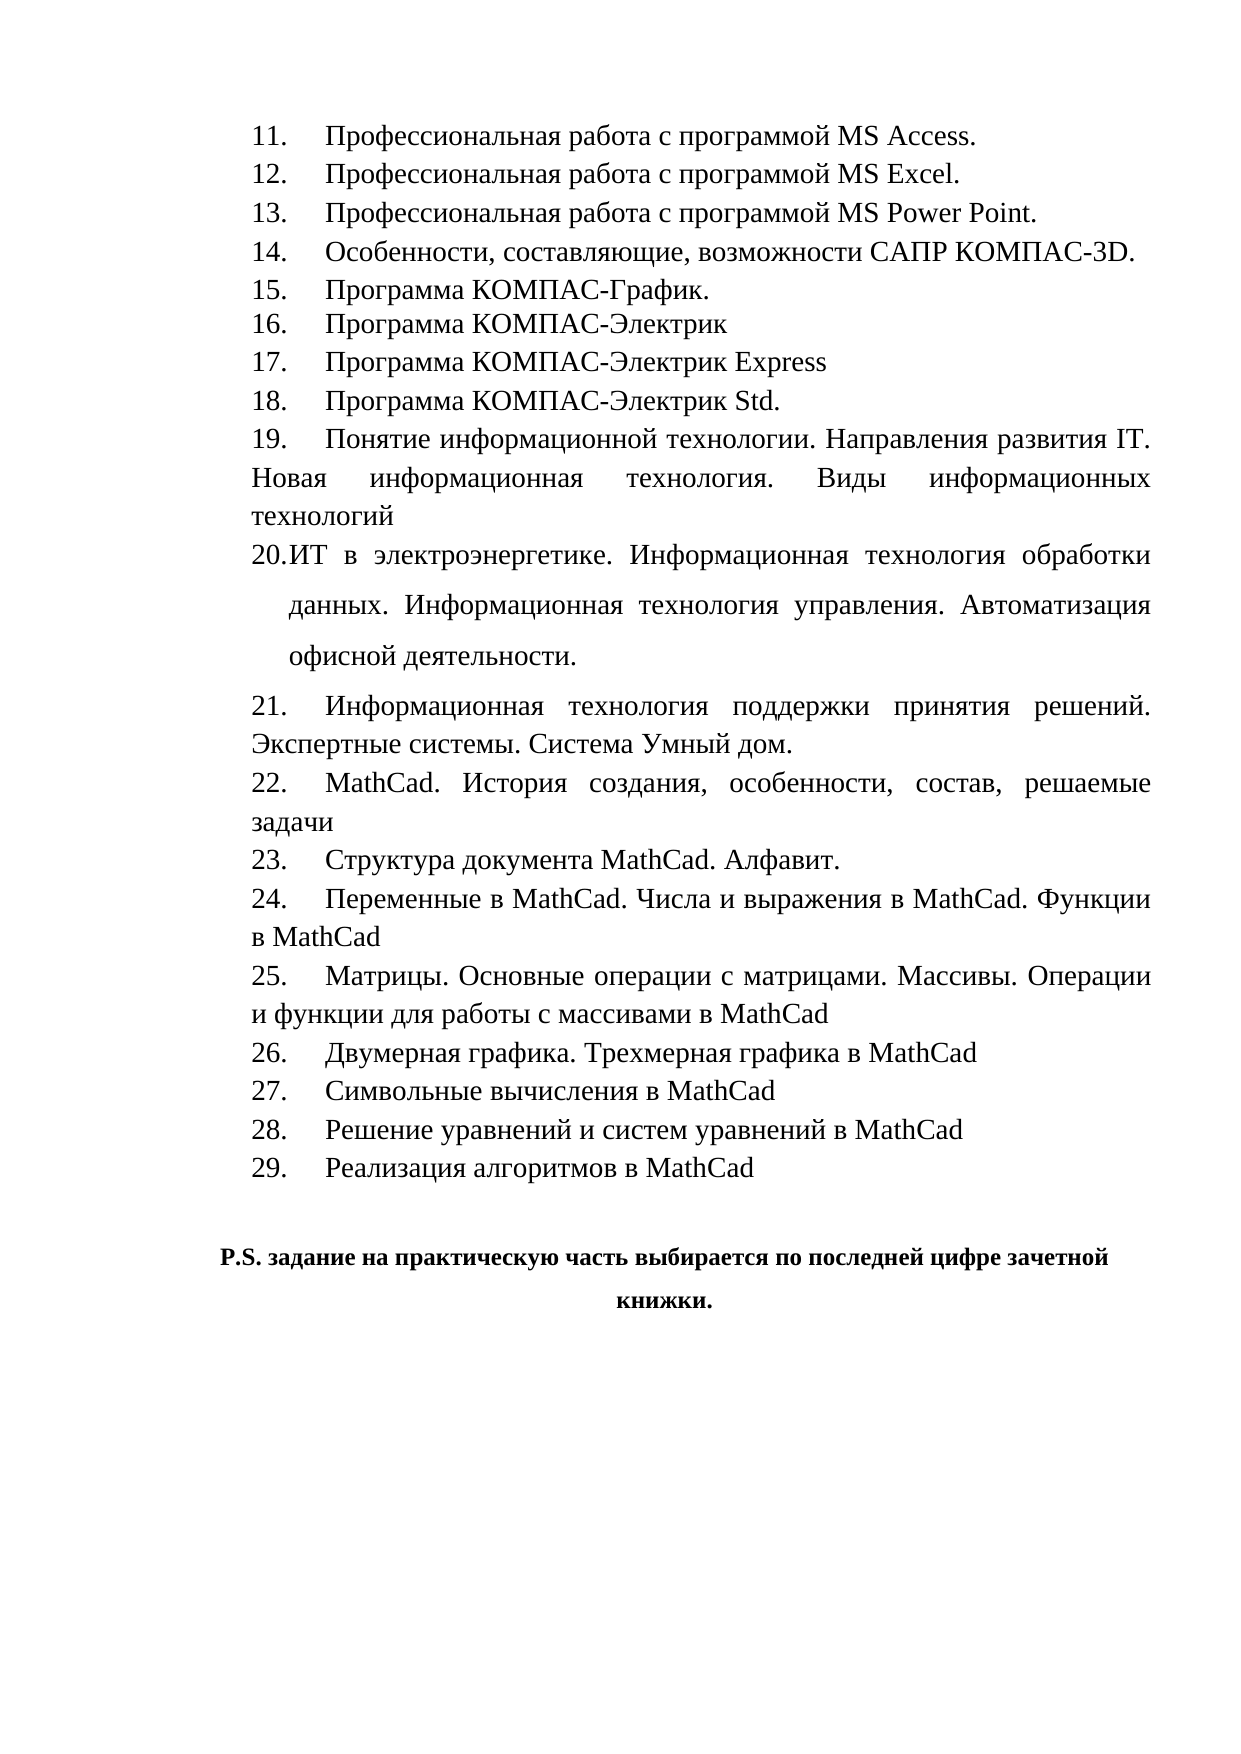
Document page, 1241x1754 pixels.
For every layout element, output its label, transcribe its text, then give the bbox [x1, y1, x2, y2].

list Программа КОМПАС-Электрик Std. [251, 383, 1152, 416]
list Особенности, составляющие, возможности САПР КОМПАС-3D. [251, 234, 1152, 267]
list Профессиональная работа с программой MS Excel. [177, 157, 1152, 190]
list Реализация алгоритмов в MathCad [251, 1151, 1152, 1184]
list Информационная технология поддержки принятия решений. Экспертные системы. Система Умный дом. [251, 688, 1152, 760]
list Понятие информационной технологии. Направления развития IT. Новая информационная технология. Виды информационных технологий [251, 421, 1152, 532]
list Решение уравнений и систем уравнений в MathCad [251, 1112, 1152, 1146]
list Программа КОМПАС-Электрик [251, 306, 1152, 339]
list Матрицы. Основные операции с матрицами. Массивы. Операции и функции для работы с массивами в MathCad [251, 958, 1152, 1030]
list Профессиональная работа с программой MS Access. [177, 118, 1152, 152]
text Р.S. задание на практическую часть выбирается по последней цифре зачетной книжки. [177, 1242, 1152, 1314]
list Профессиональная работа с программой MS Power Point. [251, 195, 1152, 229]
list Структура документа MathCad. Алфавит. [251, 842, 1152, 876]
list ИТ в электроэнергетике. Информационная технология обработки данных. Информационная технология управления. Автоматизация офисной деятельности. [251, 537, 1152, 671]
list Переменные в MathCad. Числа и выражения в MathCad. Функции в MathCad [251, 881, 1152, 953]
list Программа КОМПАС-График. [251, 272, 1152, 306]
list MathCad. История создания, особенности, состав, решаемые задачи [251, 765, 1152, 837]
list Программа КОМПАС-Электрик Express [251, 344, 1152, 378]
list Символьные вычисления в MathCad [251, 1073, 1152, 1107]
list Двумерная графика. Трехмерная графика в MathCad [251, 1035, 1152, 1068]
